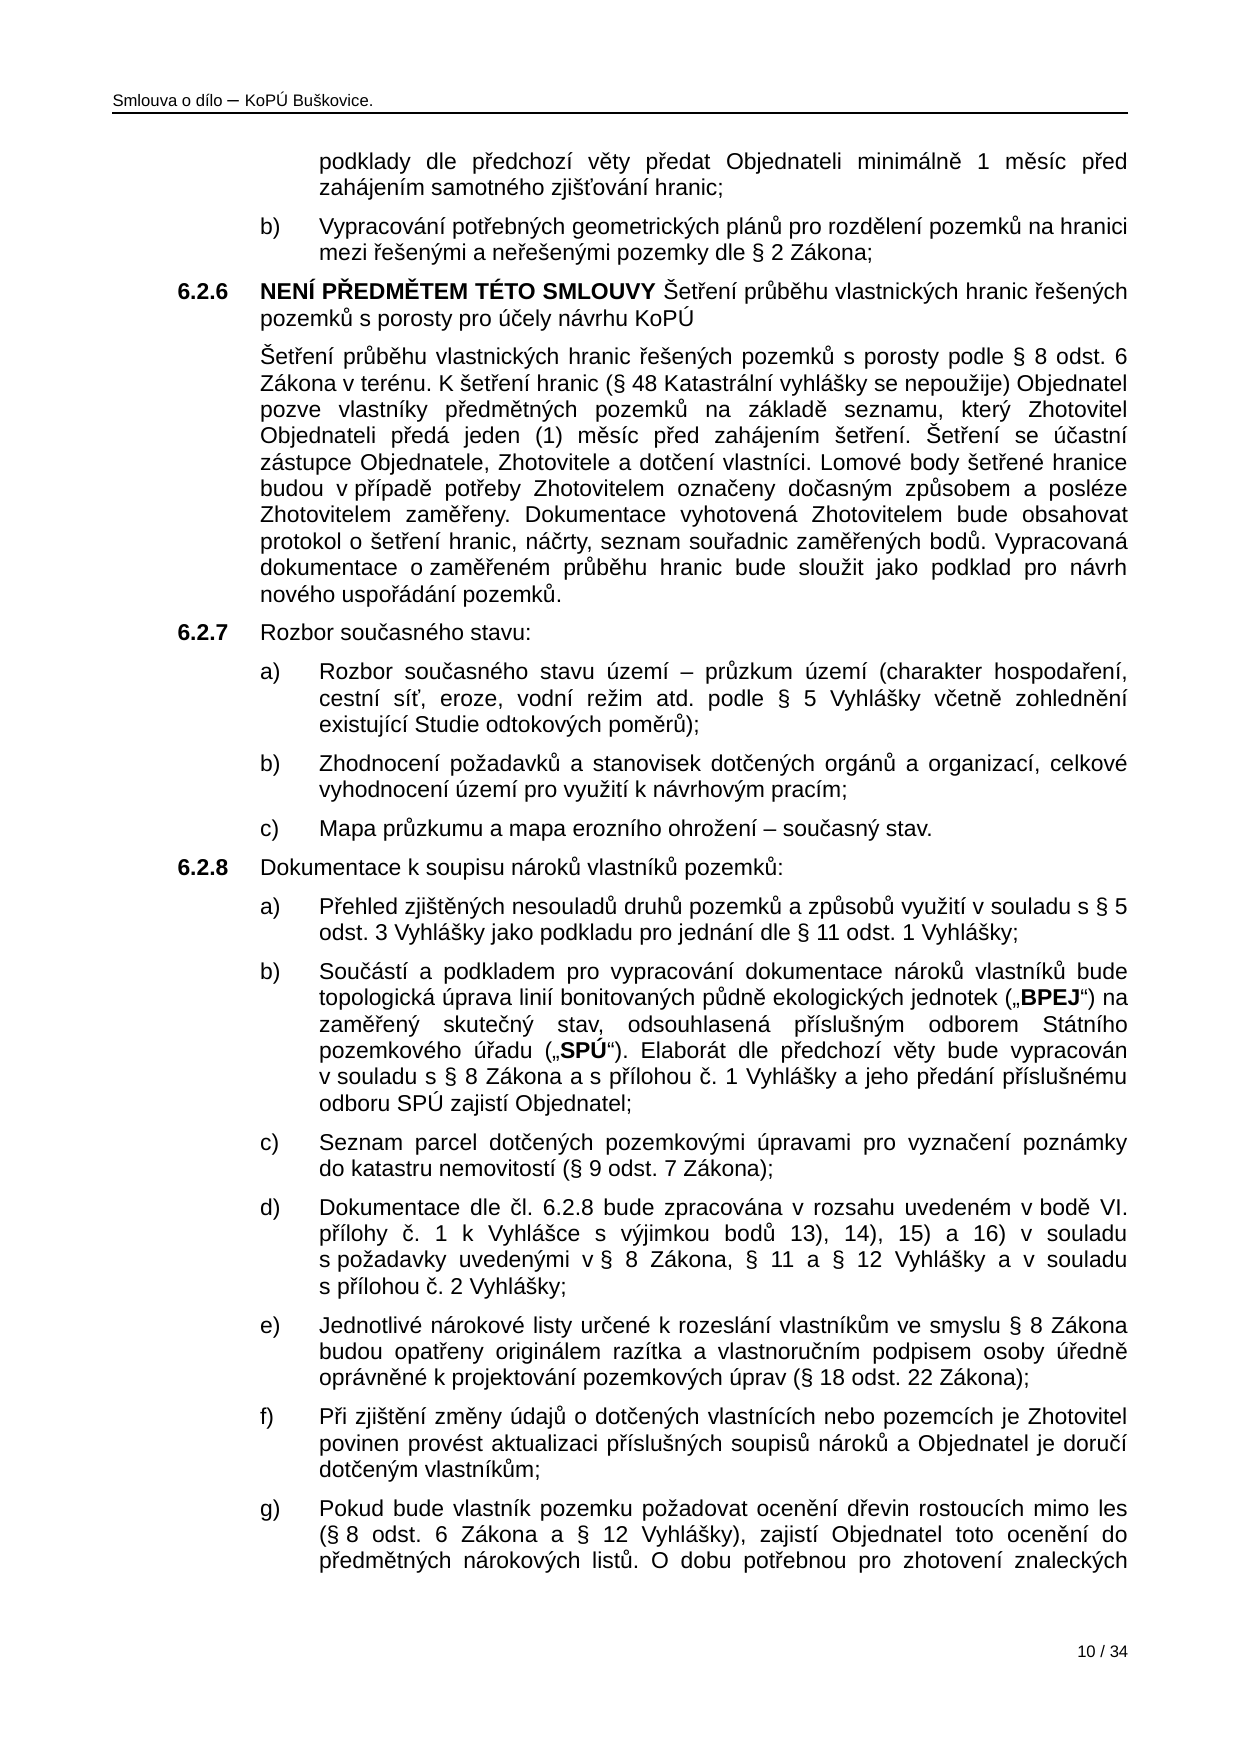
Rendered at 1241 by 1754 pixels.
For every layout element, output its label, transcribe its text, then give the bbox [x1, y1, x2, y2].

list Šetření průběhu vlastnických hranic řešených pozemků s porosty podle § 8 odst. 6 Zákona v terénu. K šetření hranic (§ 48 Katastrální vyhlášky se nepoužije) Objednatel pozve vlastníky předmětných pozemků na základě seznamu, který Zhotovitel Objednateli předá jeden (1) měsíc před zahájením šetření. Šetření se účastní zástupce Objednatele, Zhotovitele a dotčení vlastníci. Lomové body šetřené hranice budou v případě potřeby Zhotovitelem označeny dočasným způsobem a posléze Zhotovitelem zaměřeny. Dokumentace vyhotovená Zhotovitelem bude obsahovat protokol o šetření hranic, náčrty, seznam souřadnic zaměřených bodů. Vypracovaná dokumentace o zaměřeném průběhu hranic bude sloužit jako podklad pro návrh nového uspořádání pozemků. [260, 343, 1128, 607]
list Zhodnocení požadavků a stanovisek dotčených orgánů a organizací, celkové vyhodnocení území pro využití k návrhovým pracím; [260, 750, 1128, 802]
list Dokumentace dle čl. 6.2.8 bude zpracována v rozsahu uvedeném v bodě VI. přílohy č. 1 k Vyhlášce s výjimkou bodů 13), 14), 15) a 16) v souladu s požadavky uvedenými v § 8 Zákona, § 11 a § 12 Vyhlášky a v souladu s přílohou č. 2 Vyhlášky; [260, 1194, 1128, 1299]
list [260, 148, 1128, 200]
text Dokumentace k soupisu nároků vlastníků pozemků: [177, 854, 1128, 880]
list Přehled zjištěných nesouladů druhů pozemků a způsobů využití v souladu s § 5 odst. 3 Vyhlášky jako podkladu pro jednání dle § 11 odst. 1 Vyhlášky; [260, 893, 1128, 945]
list Seznam parcel dotčených pozemkovými úpravami pro vyznačení poznámky do katastru nemovitostí (§ 9 odst. 7 Zákona); [260, 1128, 1128, 1181]
list Součástí a podkladem pro vypracování dokumentace nároků vlastníků bude topologická úprava linií bonitovaných půdně ekologických jednotek („BPEJ“) na zaměřený skutečný stav, odsouhlasená příslušným odborem Státního pozemkového úřadu („SPÚ“). Elaborát dle předchozí věty bude vypracován v souladu s § 8 Zákona a s přílohou č. 1 Vyhlášky a jeho předání příslušnému odboru SPÚ zajistí Objednatel; [260, 958, 1128, 1116]
list Při zjištění změny údajů o dotčených vlastnících nebo pozemcích je Zhotovitel povinen provést aktualizaci příslušných soupisů nároků a Objednatel je doručí dotčeným vlastníkům; [260, 1403, 1128, 1482]
text NENÍ PŘEDMĚTEM TÉTO SMLOUVY Šetření průběhu vlastnických hranic řešených pozemků s porosty pro účely návrhu KoPÚ [177, 278, 1128, 331]
text Rozbor současného stavu: [177, 619, 1128, 646]
list Vypracování potřebných geometrických plánů pro rozdělení pozemků na hranici mezi řešenými a neřešenými pozemky dle § 2 Zákona; [260, 213, 1128, 266]
list Rozbor současného stavu území – průzkum území (charakter hospodaření, cestní síť, eroze, vodní režim atd. podle § 5 Vyhlášky včetně zohlednění existující Studie odtokových poměrů); [260, 658, 1128, 737]
list Jednotlivé nárokové listy určené k rozeslání vlastníkům ve smyslu § 8 Zákona budou opatřeny originálem razítka a vlastnoručním podpisem osoby úředně oprávněné k projektování pozemkových úprav (§ 18 odst. 22 Zákona); [260, 1312, 1128, 1391]
list Mapa průzkumu a mapa erozního ohrožení – současný stav. [260, 815, 1128, 841]
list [260, 1495, 1128, 1574]
